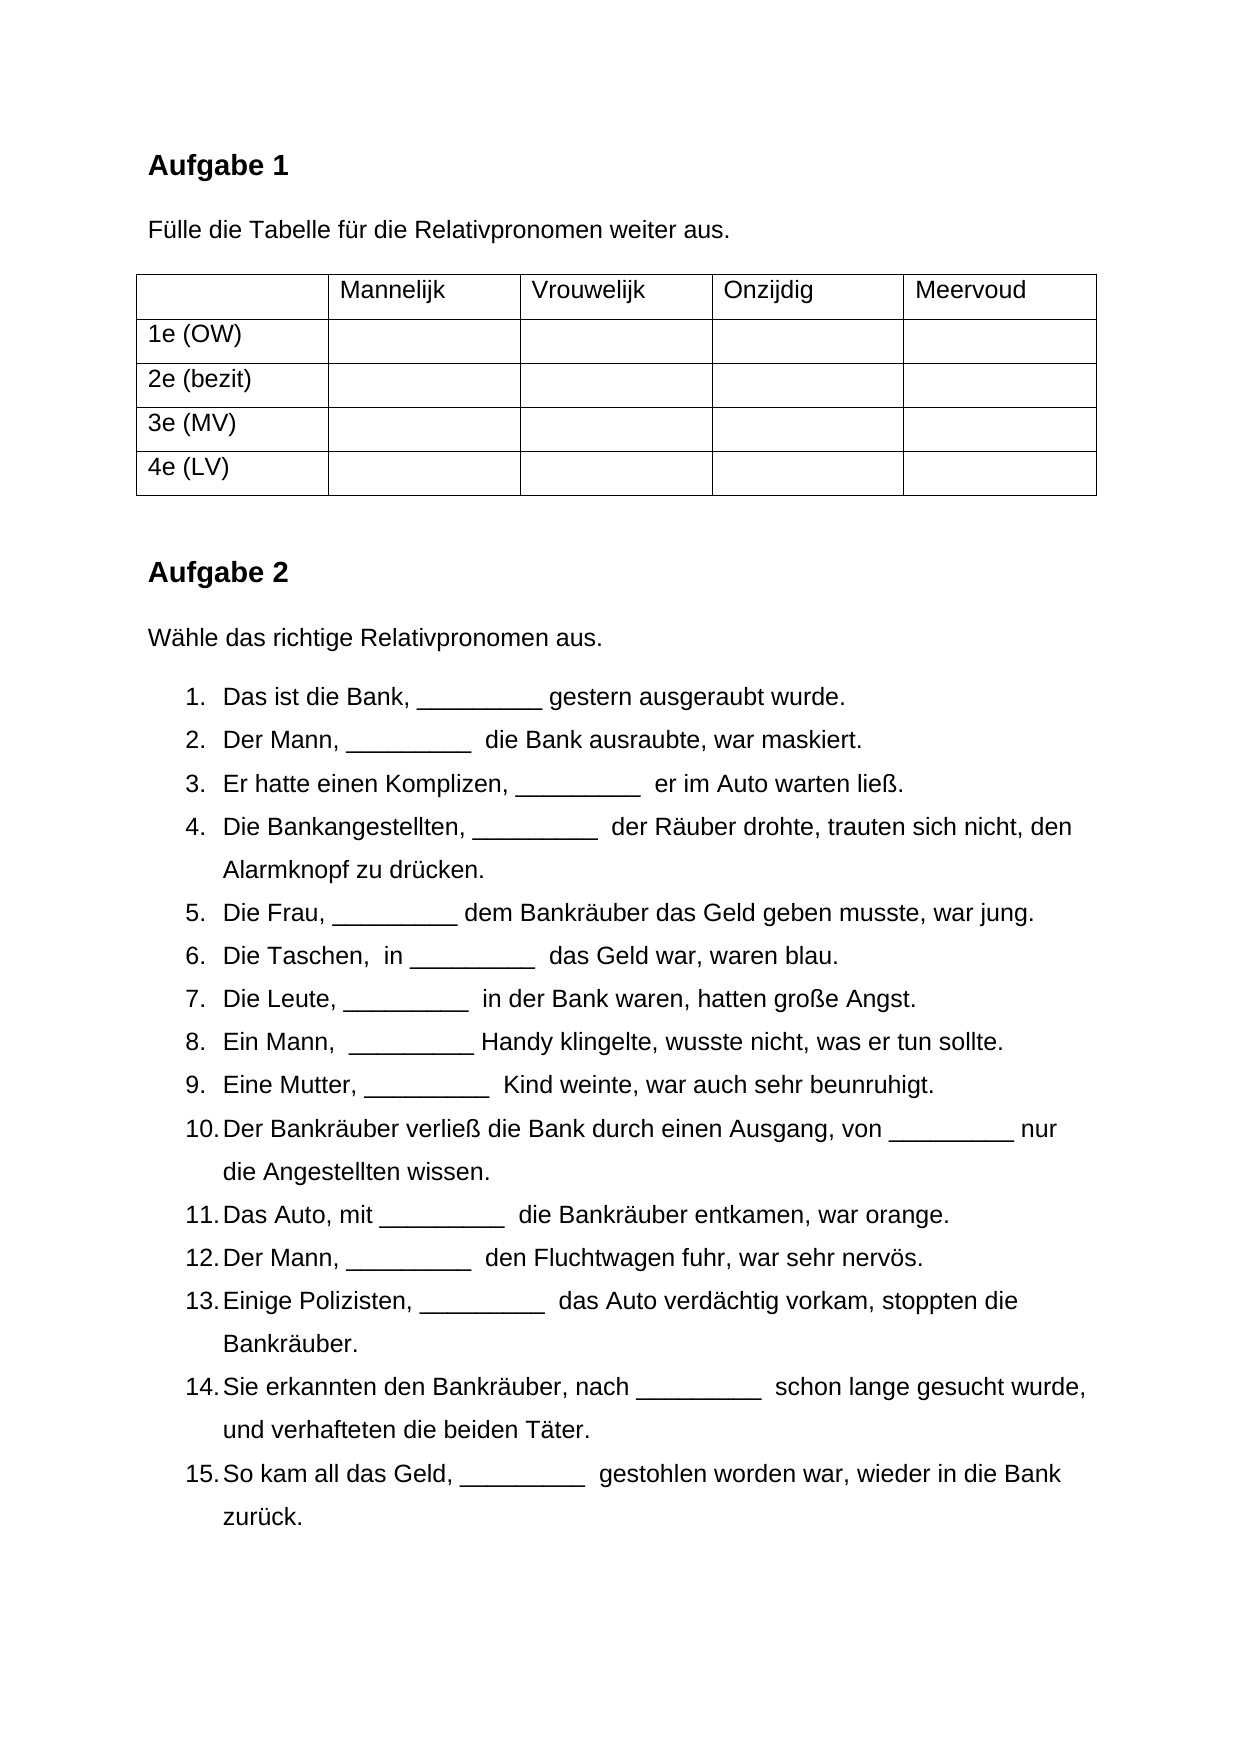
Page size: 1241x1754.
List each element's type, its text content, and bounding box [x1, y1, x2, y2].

table_cell 3e (MV) [137, 408, 328, 451]
table_cell [329, 364, 520, 407]
table_cell 1e (OW) [137, 320, 328, 362]
table_cell [904, 364, 1096, 407]
text Fülle die Tabelle für die Relativpronomen weiter aus. [148, 214, 1093, 243]
text Aufgabe 1 [148, 148, 1093, 181]
table_cell [329, 408, 520, 451]
table_cell 4e (LV) [137, 452, 328, 495]
text Aufgabe 2 [148, 556, 1093, 589]
list Eine Mutter, _________ Kind weinte, war auch sehr beunruhigt. [185, 1070, 1093, 1099]
table_cell [713, 320, 903, 362]
text Wähle das richtige Relativpronomen aus. [148, 622, 1093, 651]
list Sie erkannten den Bankräuber, nach _________ schon lange gesucht wurde, und verhafteten die beiden Täter. [185, 1372, 1093, 1444]
table_header Vrouwelijk [521, 275, 712, 318]
table_cell [329, 452, 520, 495]
table_cell [521, 452, 712, 495]
list Der Bankräuber verließ die Bank durch einen Ausgang, von _________ nur die Angestellten wissen. [185, 1113, 1093, 1185]
table_header Onzijdig [713, 275, 903, 318]
table_cell [904, 320, 1096, 362]
table_header Mannelijk [329, 275, 520, 318]
table_header [137, 275, 328, 318]
table_cell [521, 408, 712, 451]
list Die Taschen, in _________ das Geld war, waren blau. [185, 941, 1093, 970]
list Die Bankangestellten, _________ der Räuber drohte, trauten sich nicht, den Alarmknopf zu drücken. [185, 812, 1093, 883]
list Der Mann, _________ den Fluchtwagen fuhr, war sehr nervös. [185, 1243, 1093, 1272]
table_cell [329, 320, 520, 362]
table_cell 2e (bezit) [137, 364, 328, 407]
table_header Meervoud [904, 275, 1096, 318]
table_cell [904, 452, 1096, 495]
list Ein Mann, _________ Handy klingelte, wusste nicht, was er tun sollte. [185, 1027, 1093, 1056]
table_cell [904, 408, 1096, 451]
list Er hatte einen Komplizen, _________ er im Auto warten ließ. [185, 768, 1093, 797]
list Einige Polizisten, _________ das Auto verdächtig vorkam, stoppten die Bankräuber. [185, 1286, 1093, 1358]
list So kam all das Geld, _________ gestohlen worden war, wieder in die Bank zurück. [185, 1458, 1093, 1530]
table_cell [521, 320, 712, 362]
list Der Mann, _________ die Bank ausraubte, war maskiert. [185, 725, 1093, 754]
table_cell [713, 408, 903, 451]
list Das Auto, mit _________ die Bankräuber entkamen, war orange. [185, 1200, 1093, 1228]
table_cell [713, 452, 903, 495]
table_cell [521, 364, 712, 407]
list Die Leute, _________ in der Bank waren, hatten große Angst. [185, 984, 1093, 1013]
list Die Frau, _________ dem Bankräuber das Geld geben musste, war jung. [185, 898, 1093, 927]
table_cell [713, 364, 903, 407]
list Das ist die Bank, _________ gestern ausgeraubt wurde. [185, 682, 1093, 711]
